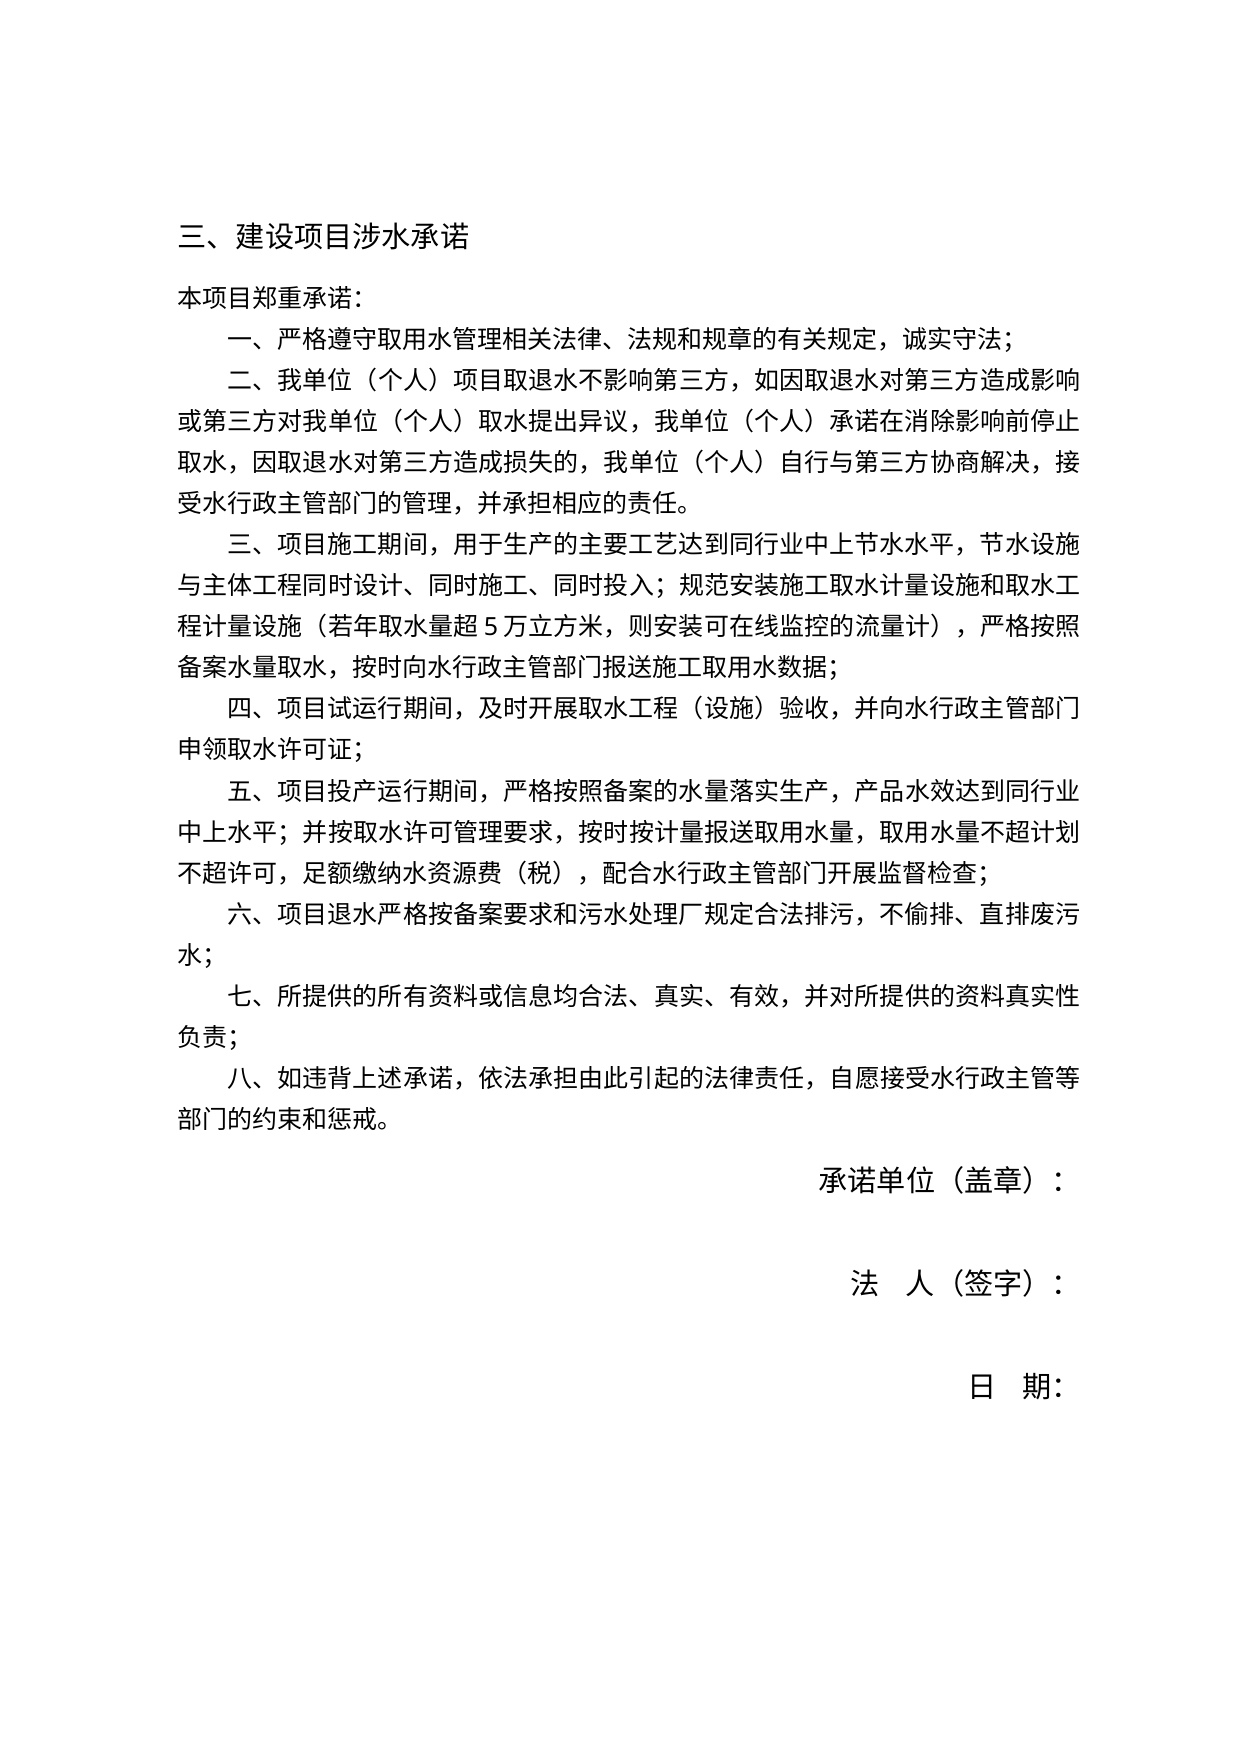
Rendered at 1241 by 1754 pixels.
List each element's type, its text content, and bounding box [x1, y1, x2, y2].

text 三、项目施工期间，用于生产的主要工艺达到同行业中上节水水平，节水设施与主体工程同时设计、同时施工、同时投入；规范安装施工取水计量设施和取水工程计量设施（若年取水量超5万立方米，则安装可在线监控的流量计），严格按照备案水量取水，按时向水行政主管部门报送施工取用水数据； [177, 522, 1081, 687]
text 五、项目投产运行期间，严格按照备案的水量落实生产，产品水效达到同行业中上水平；并按取水许可管理要求，按时按计量报送取用水量，取用水量不超计划不超许可，足额缴纳水资源费（税），配合水行政主管部门开展监督检查； [177, 769, 1081, 892]
text 法 人（签字）： [177, 1241, 1081, 1323]
text 三、建设项目涉水承诺 [177, 194, 1081, 276]
text 七、所提供的所有资料或信息均合法、真实、有效，并对所提供的资料真实性负责； [177, 974, 1081, 1056]
text 六、项目退水严格按备案要求和污水处理厂规定合法排污，不偷排、直排废污水； [177, 892, 1081, 974]
text 二、我单位（个人）项目取退水不影响第三方，如因取退水对第三方造成影响或第三方对我单位（个人）取水提出异议，我单位（个人）承诺在消除影响前停止取水，因取退水对第三方造成损失的，我单位（个人）自行与第三方协商解决，接受水行政主管部门的管理，并承担相应的责任。 [177, 358, 1081, 522]
text 八、如违背上述承诺，依法承担由此引起的法律责任，自愿接受水行政主管等部门的约束和惩戒。 [177, 1056, 1081, 1138]
text 一、严格遵守取用水管理相关法律、法规和规章的有关规定，诚实守法； [177, 317, 1081, 358]
text 日 期： [177, 1343, 1081, 1425]
text 本项目郑重承诺： [177, 276, 1081, 317]
text 承诺单位（盖章）： [177, 1138, 1081, 1220]
text 四、项目试运行期间，及时开展取水工程（设施）验收，并向水行政主管部门申领取水许可证； [177, 687, 1081, 769]
